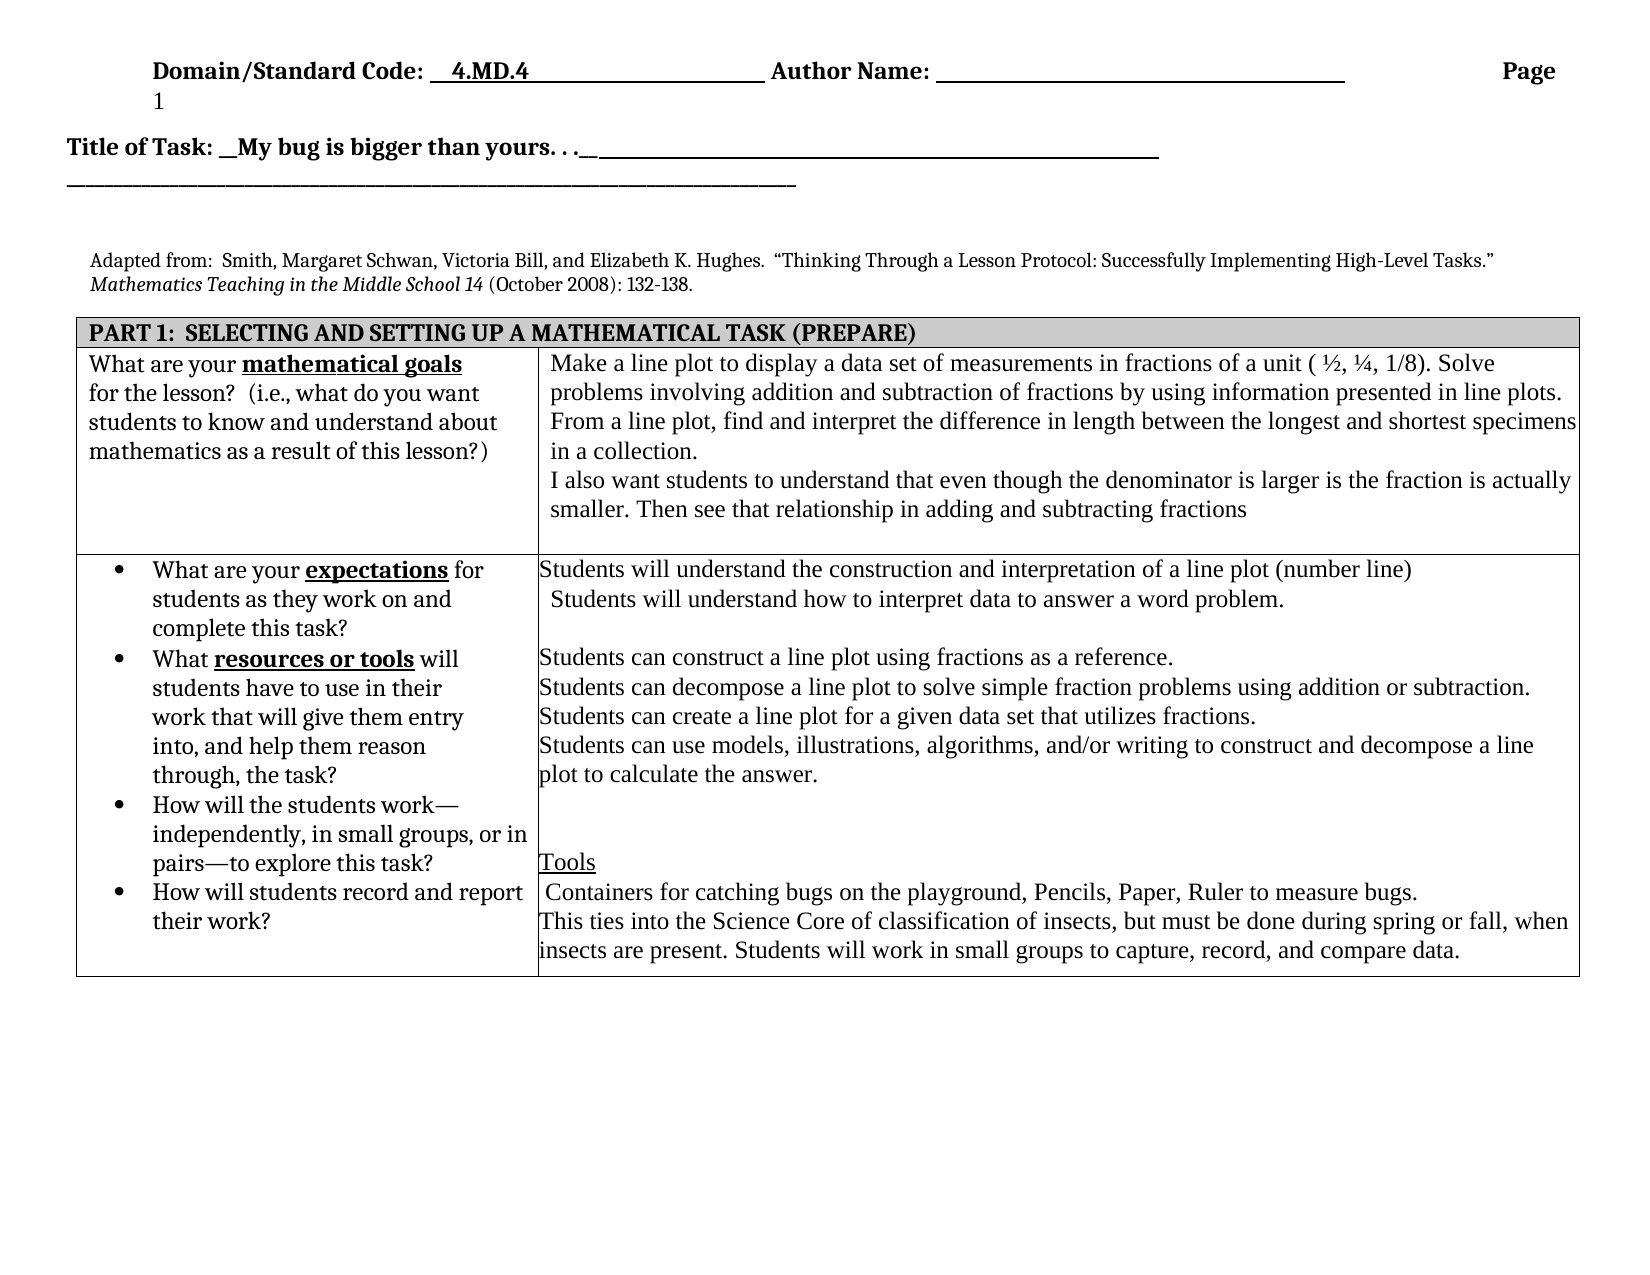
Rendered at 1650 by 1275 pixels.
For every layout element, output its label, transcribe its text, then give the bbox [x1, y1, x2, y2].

table_cell Make a line plot to display a data set of measurements in fractions of a unit ( ½, ¼, 1/8). Solve problems involving addition and subtraction of fractions by using information presented in line plots. From a line plot, find and interpret the difference in length between the longest and shortest specimens in a collection. I also want students to understand that even though the denominator is larger is the fraction is actually smaller. Then see that relationship in adding and subtracting fractions [539, 348, 1579, 553]
table_cell What are your expectations for students as they work on and complete this task? What resources or tools will students have to use in their work that will give them entry into, and help them reason through, the task? How will the students work— independently, in small groups, or in pairs—to explore this task? How will students record and report their work? [77, 555, 538, 976]
table_header PART 1: SELECTING AND SETTING UP A MATHEMATICAL TASK (PREPARE) [77, 318, 1579, 347]
text Mathematics Teaching in the Middle School 14 (October 2008): 132-138. [90, 272, 1592, 296]
table_cell What are your mathematical goals for the lesson? (i.e., what do you want students to know and understand about mathematics as a result of this lesson?) [77, 348, 538, 553]
text Adapted from: Smith, Margaret Schwan, Victoria Bill, and Elizabeth K. Hughes. “Thinking Through a Lesson Protocol: Successfully Implementing High-Level Tasks.” [90, 248, 1592, 272]
table_cell Students will understand the construction and interpretation of a line plot (number line) Students will understand how to interpret data to answer a word problem. Students can construct a line plot using fractions as a reference. Students can decompose a line plot to solve simple fraction problems using addition or subtraction. Students can create a line plot for a given data set that utilizes fractions. Students can use models, illustrations, algorithms, and/or writing to construct and decompose a line plot to calculate the answer. Tools Containers for catching bugs on the playground, Pencils, Paper, Ruler to measure bugs. This ties into the Science Core of classification of insects, but must be done during spring or fall, when insects are present. Students will work in small groups to capture, record, and compare data. [539, 555, 1579, 976]
